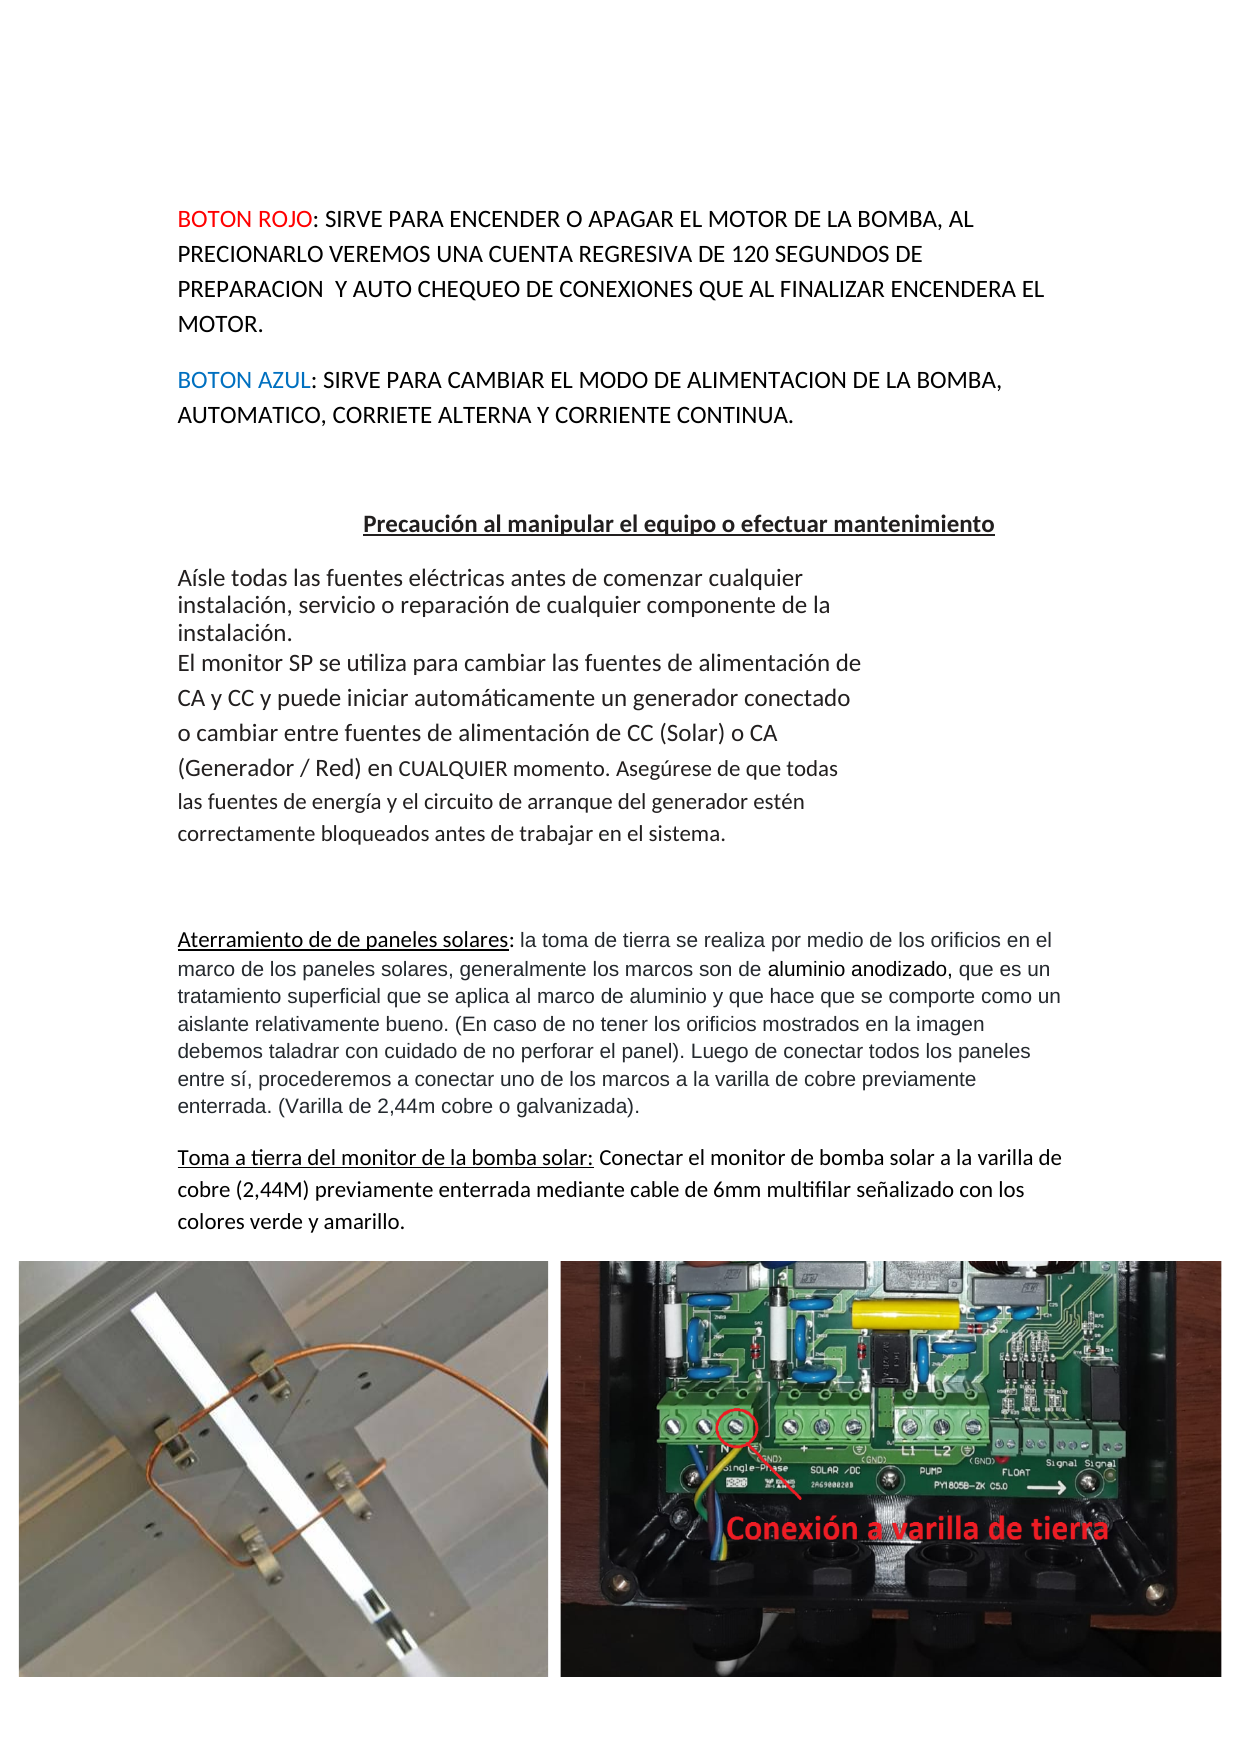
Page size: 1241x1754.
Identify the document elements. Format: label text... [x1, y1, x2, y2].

text Toma a tierra del monitor de la bomba solar: Conectar el monitor de bomba solar a la varilla de cobre (2,44M) previamente enterrada mediante cable de 6mm multifilar señalizado con los colores verde y amarillo. [177, 1143, 1063, 1235]
picture [560, 1261, 1222, 1677]
text Aísle todas las fuentes eléctricas antes de comenzar cualquier instalación, servicio o reparación de cualquier componente de la instalación. [177, 564, 864, 647]
picture [18, 1261, 549, 1677]
text BOTON AZUL: SIRVE PARA CAMBIAR EL MODO DE ALIMENTACION DE LA BOMBA, AUTOMATICO, CORRIETE ALTERNA Y CORRIENTE CONTINUA. [177, 364, 1063, 430]
text Precaución al manipular el equipo o efectuar mantenimiento [295, 508, 1063, 539]
text BOTON ROJO: SIRVE PARA ENCENDER O APAGAR EL MOTOR DE LA BOMBA, AL PRECIONARLO VEREMOS UNA CUENTA REGRESIVA DE 120 SEGUNDOS DE PREPARACION Y AUTO CHEQUEO DE CONEXIONES QUE AL FINALIZAR ENCENDERA EL MOTOR. [177, 203, 1063, 339]
text El monitor SP se utiliza para cambiar las fuentes de alimentación de CA y CC y puede iniciar automáticamente un generador conectado o cambiar entre fuentes de alimentación de CC (Solar) o CA (Generador / Red) en CUALQUIER momento. Asegúrese de que todas las fuentes de energía y el circuito de arranque del generador estén correctamente bloqueados antes de trabajar en el sistema. [177, 647, 864, 847]
text Aterramiento de de paneles solares: la toma de tierra se realiza por medio de los orificios en el marco de los paneles solares, generalmente los marcos son de aluminio anodizado, que es un tratamiento superficial que se aplica al marco de aluminio y que hace que se comporte como un aislante relativamente bueno. (En caso de no tener los orificios mostrados en la imagen debemos taladrar con cuidado de no perforar el panel). Luego de conectar todos los paneles entre sí, procederemos a conectar uno de los marcos a la varilla de cobre previamente enterrada. (Varilla de 2,44m cobre o galvanizada). [177, 925, 1063, 1118]
